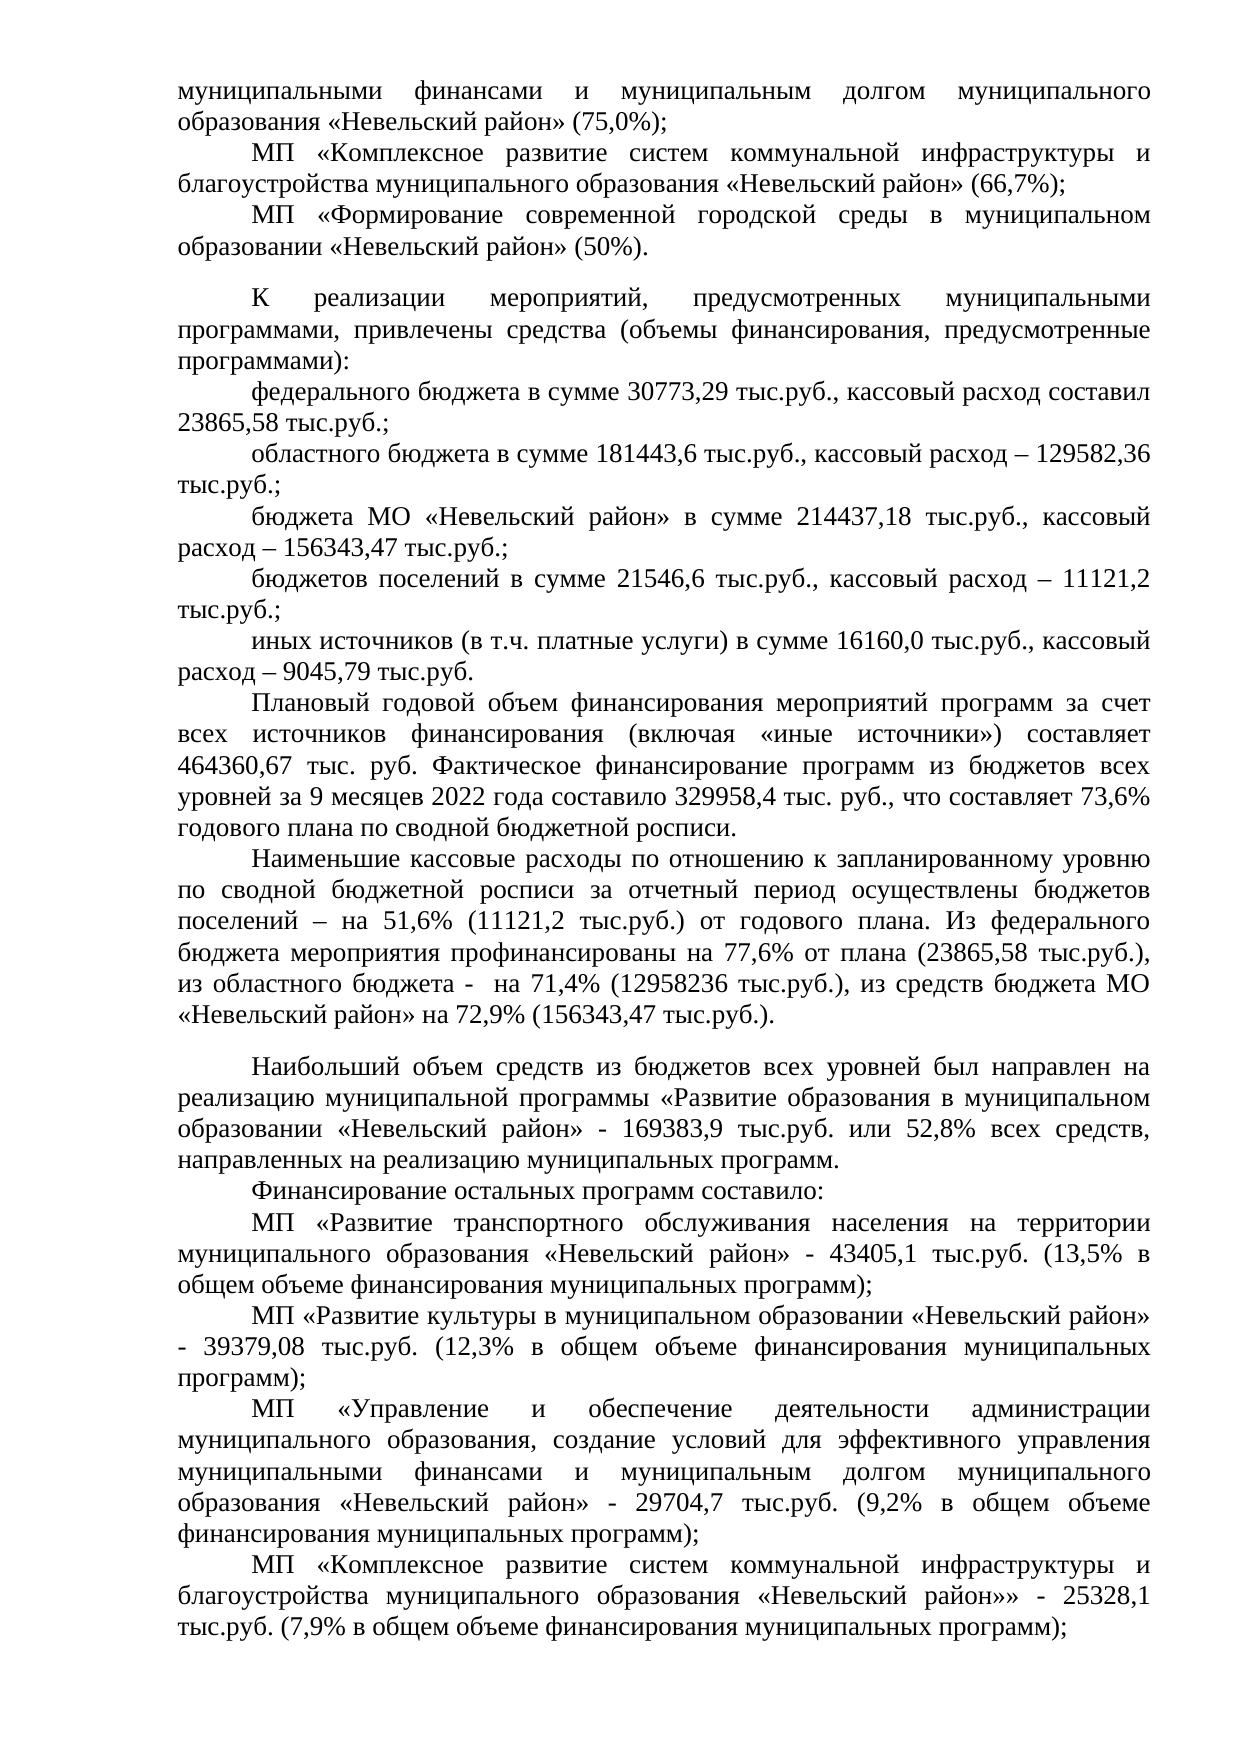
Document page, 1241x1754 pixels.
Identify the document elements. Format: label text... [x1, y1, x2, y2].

text МП «Комплексное развитие систем коммунальной инфраструктуры и благоустройства муниципального образования «Невельский район»» - 25328,1 тыс.руб. (7,9% в общем объеме финансирования муниципальных программ); [177, 1548, 1152, 1642]
text федерального бюджета в сумме 30773,29 тыс.руб., кассовый расход составил 23865,58 тыс.руб.; [177, 375, 1152, 437]
text МП «Формирование современной городской среды в муниципальном образовании «Невельский район» (50%). [177, 198, 1152, 261]
text Наименьшие кассовые расходы по отношению к запланированному уровню по сводной бюджетной росписи за отчетный период осуществлены бюджетов поселений – на 51,6% (11121,2 тыс.руб.) от годового плана. Из федерального бюджета мероприятия профинансированы на 77,6% от плана (23865,58 тыс.руб.), из областного бюджета - на 71,4% (12958236 тыс.руб.), из средств бюджета МО «Невельский район» на 72,9% (156343,47 тыс.руб.). [177, 842, 1152, 1029]
text МП «Комплексное развитие систем коммунальной инфраструктуры и благоустройства муниципального образования «Невельский район» (66,7%); [177, 136, 1152, 198]
text Финансирование остальных программ составило: [177, 1174, 1152, 1206]
text Плановый годовой объем финансирования мероприятий программ за счет всех источников финансирования (включая «иные источники») составляет 464360,67 тыс. руб. Фактическое финансирование программ из бюджетов всех уровней за 9 месяцев 2022 года составило 329958,4 тыс. руб., что составляет 73,6% годового плана по сводной бюджетной росписи. [177, 686, 1152, 842]
text бюджетов поселений в сумме 21546,6 тыс.руб., кассовый расход – 11121,2 тыс.руб.; [177, 562, 1152, 624]
text К реализации мероприятий, предусмотренных муниципальными программами, привлечены средства (объемы финансирования, предусмотренные программами): [177, 282, 1152, 375]
text МП «Управление и обеспечение деятельности администрации муниципального образования, создание условий для эффективного управления муниципальными финансами и муниципальным долгом муниципального образования «Невельский район» - 29704,7 тыс.руб. (9,2% в общем объеме финансирования муниципальных программ); [177, 1392, 1152, 1548]
text областного бюджета в сумме 181443,6 тыс.руб., кассовый расход – 129582,36 тыс.руб.; [177, 437, 1152, 499]
text иных источников (в т.ч. платные услуги) в сумме 16160,0 тыс.руб., кассовый расход – 9045,79 тыс.руб. [177, 624, 1152, 686]
text бюджета МО «Невельский район» в сумме 214437,18 тыс.руб., кассовый расход – 156343,47 тыс.руб.; [177, 499, 1152, 562]
text МП «Развитие транспортного обслуживания населения на территории муниципального образования «Невельский район» - 43405,1 тыс.руб. (13,5% в общем объеме финансирования муниципальных программ); [177, 1206, 1152, 1299]
text Наибольший объем средств из бюджетов всех уровней был направлен на реализацию муниципальной программы «Развитие образования в муниципальном образовании «Невельский район» - 169383,9 тыс.руб. или 52,8% всех средств, направленных на реализацию муниципальных программ. [177, 1050, 1152, 1174]
text МП «Развитие культуры в муниципальном образовании «Невельский район» - 39379,08 тыс.руб. (12,3% в общем объеме финансирования муниципальных программ); [177, 1299, 1152, 1392]
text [177, 74, 1152, 136]
